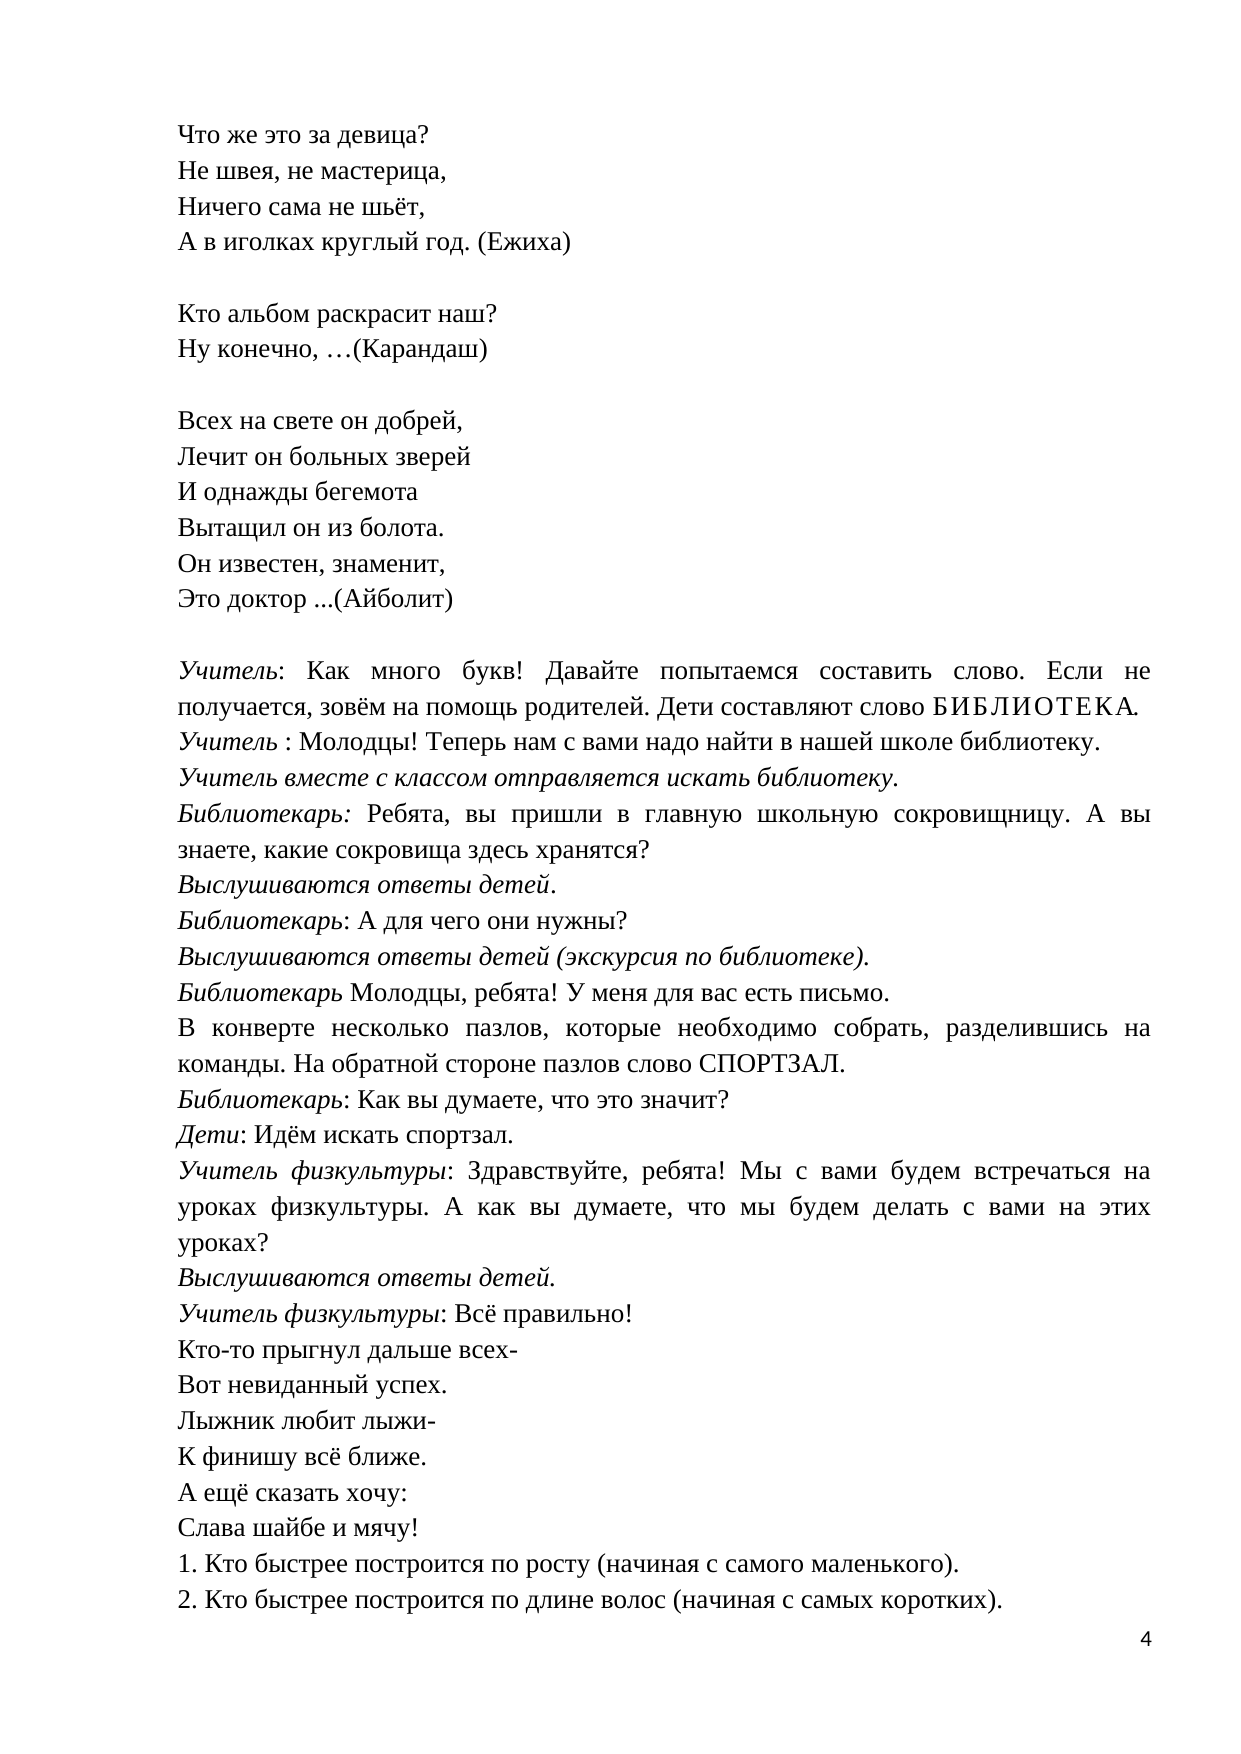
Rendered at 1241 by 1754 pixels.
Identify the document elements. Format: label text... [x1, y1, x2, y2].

text Дети: Идём искать спортзал. [177, 1118, 1152, 1150]
text Библиотекарь Молодцы, ребята! У меня для вас есть письмо. [177, 976, 1152, 1007]
text Не швея, не мастерица, [177, 154, 1152, 185]
text Слава шайбе и мячу! [177, 1512, 1152, 1543]
text Кто-то прыгнул дальше всех- [177, 1333, 1152, 1364]
text Выслушиваются ответы детей (экскурсия по библиотеке). [177, 940, 1152, 971]
text В конверте несколько пазлов, которые необходимо собрать, разделившись на команды. На обратной стороне пазлов слово СПОРТЗАЛ. [177, 1011, 1152, 1078]
text Учитель : Молодцы! Теперь нам с вами надо найти в нашей школе библиотеку. [177, 726, 1152, 757]
text Учитель физкультуры: Здравствуйте, ребята! Мы с вами будем встречаться на уроках физкультуры. А как вы думаете, что мы будем делать с вами на этих уроках? [177, 1154, 1152, 1257]
text 1. Кто быстрее построится по росту (начиная с самого маленького). [177, 1547, 1152, 1578]
text К финишу всё ближе. [177, 1440, 1152, 1471]
text Он известен, знаменит, [177, 547, 1152, 578]
text 2. Кто быстрее построится по длине волос (начиная с самых коротких). [177, 1583, 1152, 1614]
text Учитель физкультуры: Всё правильно! [177, 1297, 1152, 1328]
text Учитель: Как много букв! Давайте попытаемся составить слово. Если не получается, зовём на помощь родителей. Дети составляют слово Б И Б Л И О Т Е К А. [177, 654, 1152, 721]
text Библиотекарь: Как вы думаете, что это значит? [177, 1083, 1152, 1114]
text Ну конечно, …(Карандаш) [177, 332, 1152, 364]
text Что же это за девица? [177, 118, 1152, 149]
text Выслушиваются ответы детей. [177, 868, 1152, 899]
text Вот невиданный успех. [177, 1369, 1152, 1400]
text Ничего сама не шьёт, [177, 189, 1152, 221]
text Кто альбом раскрасит наш? [177, 297, 1152, 328]
text Библиотекарь: А для чего они нужны? [177, 904, 1152, 935]
text А в иголках круглый год. (Ежиха) [177, 225, 1152, 256]
text Лыжник любит лыжи- [177, 1404, 1152, 1436]
text Всех на свете он добрей, [177, 404, 1152, 435]
text Библиотекарь: Ребята, вы пришли в главную школьную сокровищницу. А вы знаете, какие сокровища здесь хранятся? [177, 797, 1152, 864]
text Это доктор ...(Айболит) [177, 583, 1152, 614]
text Вытащил он из болота. [177, 511, 1152, 542]
text А ещё сказать хочу: [177, 1476, 1152, 1507]
text И однажды бегемота [177, 475, 1152, 507]
text Выслушиваются ответы детей. [177, 1261, 1152, 1293]
text Лечит он больных зверей [177, 440, 1152, 471]
text Учитель вместе с классом отправляется искать библиотеку. [177, 761, 1152, 792]
